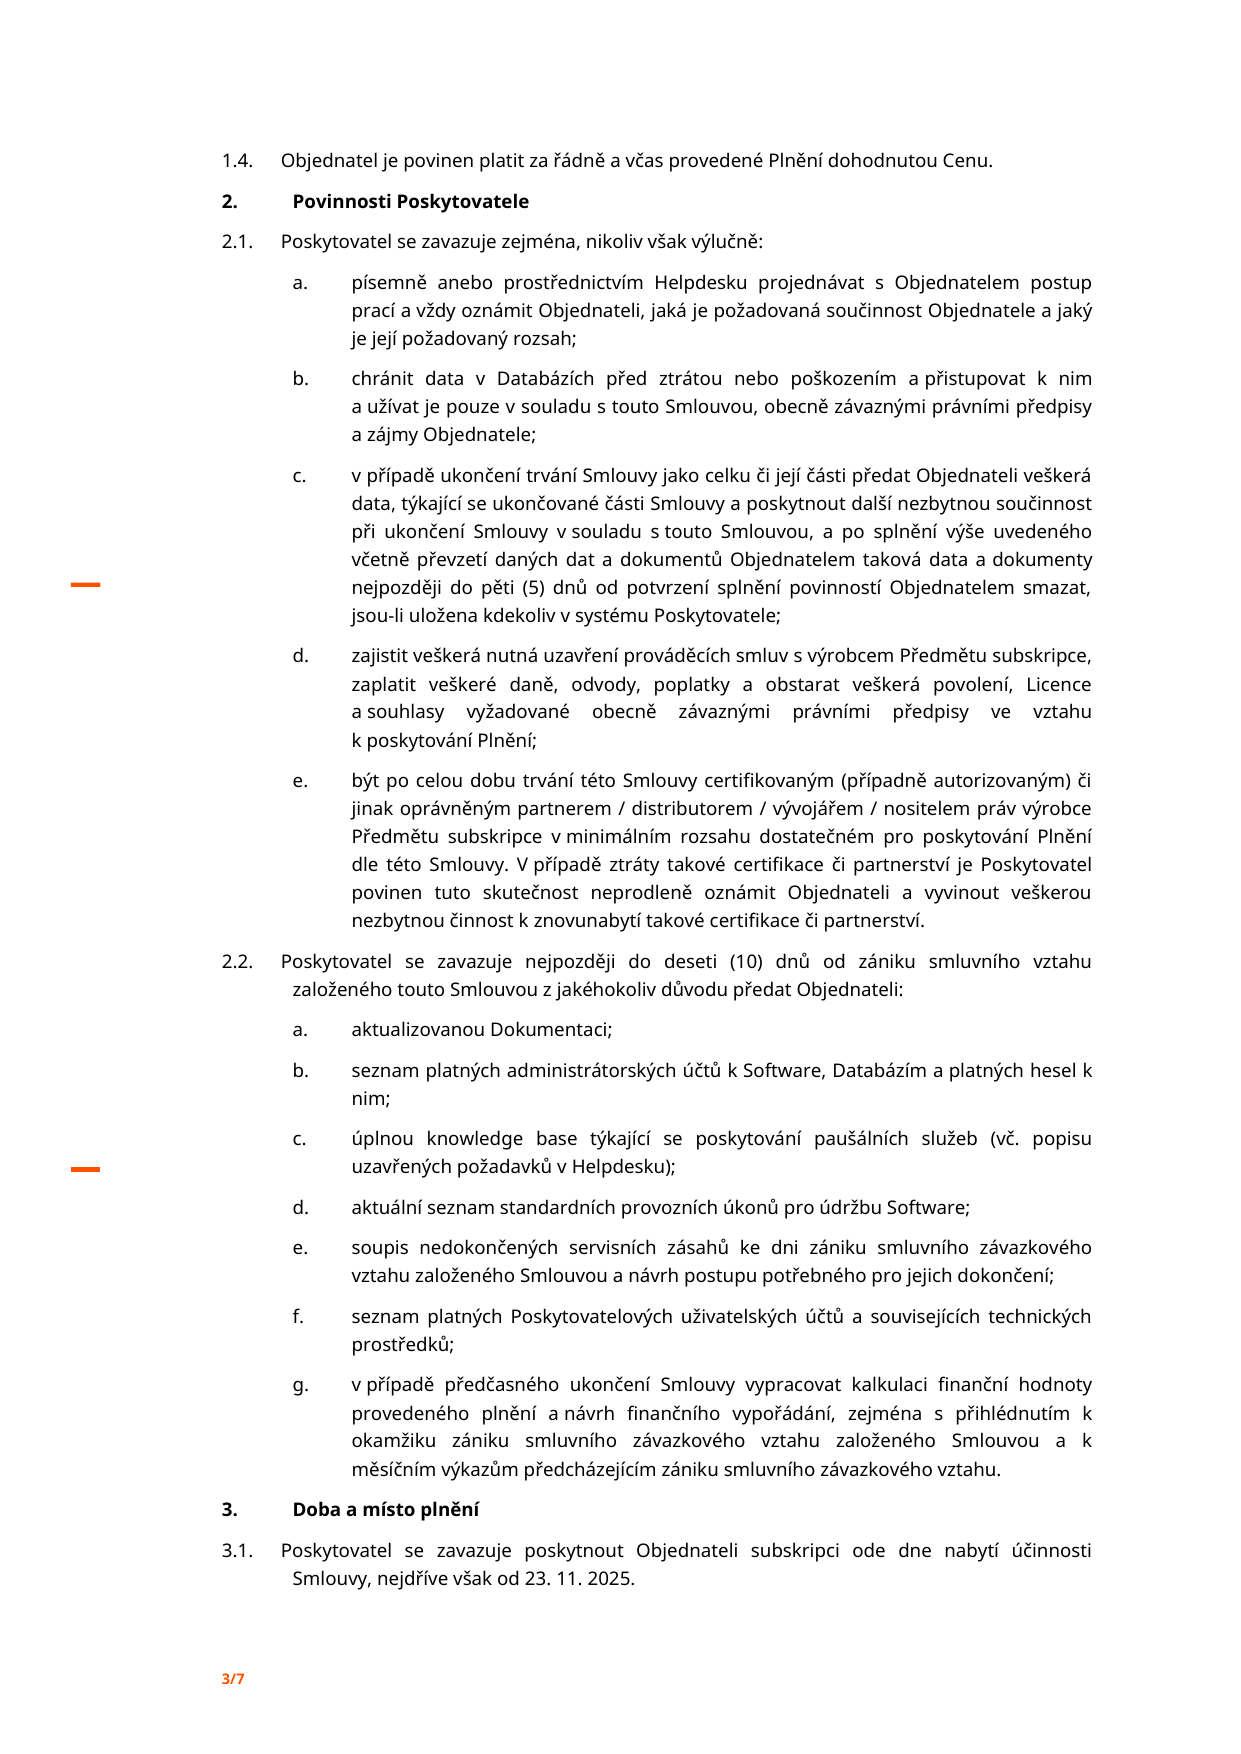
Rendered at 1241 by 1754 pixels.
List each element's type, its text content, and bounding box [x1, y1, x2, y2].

text aktuální seznam standardních provozních úkonů pro údržbu Software; [292, 1194, 1093, 1220]
text zajistit veškerá nutná uzavření prováděcích smluv s výrobcem Předmětu subskripce, zaplatit veškeré daně, odvody, poplatky a obstarat veškerá povolení, Licence a souhlasy vyžadované obecně závaznými právními předpisy ve vztahu k poskytování Plnění; [292, 643, 1093, 752]
text Doba a místo plnění [222, 1496, 1093, 1522]
text soupis nedokončených servisních zásahů ke dni zániku smluvního závazkového vztahu založeného Smlouvou a návrh postupu potřebného pro jejich dokončení; [292, 1235, 1093, 1288]
text chránit data v Databázích před ztrátou nebo poškozením a přistupovat k nim a užívat je pouze v souladu s touto Smlouvou, obecně závaznými právními předpisy a zájmy Objednatele; [292, 366, 1093, 447]
text v případě předčasného ukončení Smlouvy vypracovat kalkulaci finanční hodnoty provedeného plnění a návrh finančního vypořádání, zejména s přihlédnutím k okamžiku zániku smluvního závazkového vztahu založeného Smlouvou a k měsíčním výkazům předcházejícím zániku smluvního závazkového vztahu. [292, 1372, 1093, 1481]
text Poskytovatel se zavazuje zejména, nikoliv však výlučně: [222, 228, 1093, 254]
text Objednatel je povinen platit za řádně a včas provedené Plnění dohodnutou Cenu. [222, 147, 1093, 173]
text seznam platných Poskytovatelových uživatelských účtů a souvisejících technických prostředků; [292, 1303, 1093, 1357]
text Poskytovatel se zavazuje poskytnout Objednateli subskripci ode dne nabytí účinnosti Smlouvy, nejdříve však od 23. 11. 2025. [222, 1537, 1093, 1590]
text písemně anebo prostřednictvím Helpdesku projednávat s Objednatelem postup prací a vždy oznámit Objednateli, jaká je požadovaná součinnost Objednatele a jaký je její požadovaný rozsah; [292, 269, 1093, 351]
text seznam platných administrátorských účtů k Software, Databázím a platných hesel k nim; [292, 1057, 1093, 1111]
text být po celou dobu trvání této Smlouvy certifikovaným (případně autorizovaným) či jinak oprávněným partnerem / distributorem / vývojářem / nositelem práv výrobce Předmětu subskripce v minimálním rozsahu dostatečném pro poskytování Plnění dle této Smlouvy. V případě ztráty takové certifikace či partnerství je Poskytovatel povinen tuto skutečnost neprodleně oznámit Objednateli a vyvinout veškerou nezbytnou činnost k znovunabytí takové certifikace či partnerství. [292, 767, 1093, 933]
text úplnou knowledge base týkající se poskytování paušálních služeb (vč. popisu uzavřených požadavků v Helpdesku); [292, 1126, 1093, 1179]
text aktualizovanou Dokumentaci; [292, 1017, 1093, 1042]
text Poskytovatel se zavazuje nejpozději do deseti (10) dnů od zániku smluvního vztahu založeného touto Smlouvou z jakéhokoliv důvodu předat Objednateli: [222, 948, 1093, 1002]
text Povinnosti Poskytovatele [222, 188, 1093, 213]
text v případě ukončení trvání Smlouvy jako celku či její části předat Objednateli veškerá data, týkající se ukončované části Smlouvy a poskytnout další nezbytnou součinnost při ukončení Smlouvy v souladu s touto Smlouvou, a po splnění výše uvedeného včetně převzetí daných dat a dokumentů Objednatelem taková data a dokumenty nejpozději do pěti (5) dnů od potvrzení splnění povinností Objednatelem smazat, jsou-li uložena kdekoliv v systému Poskytovatele; [292, 462, 1093, 628]
